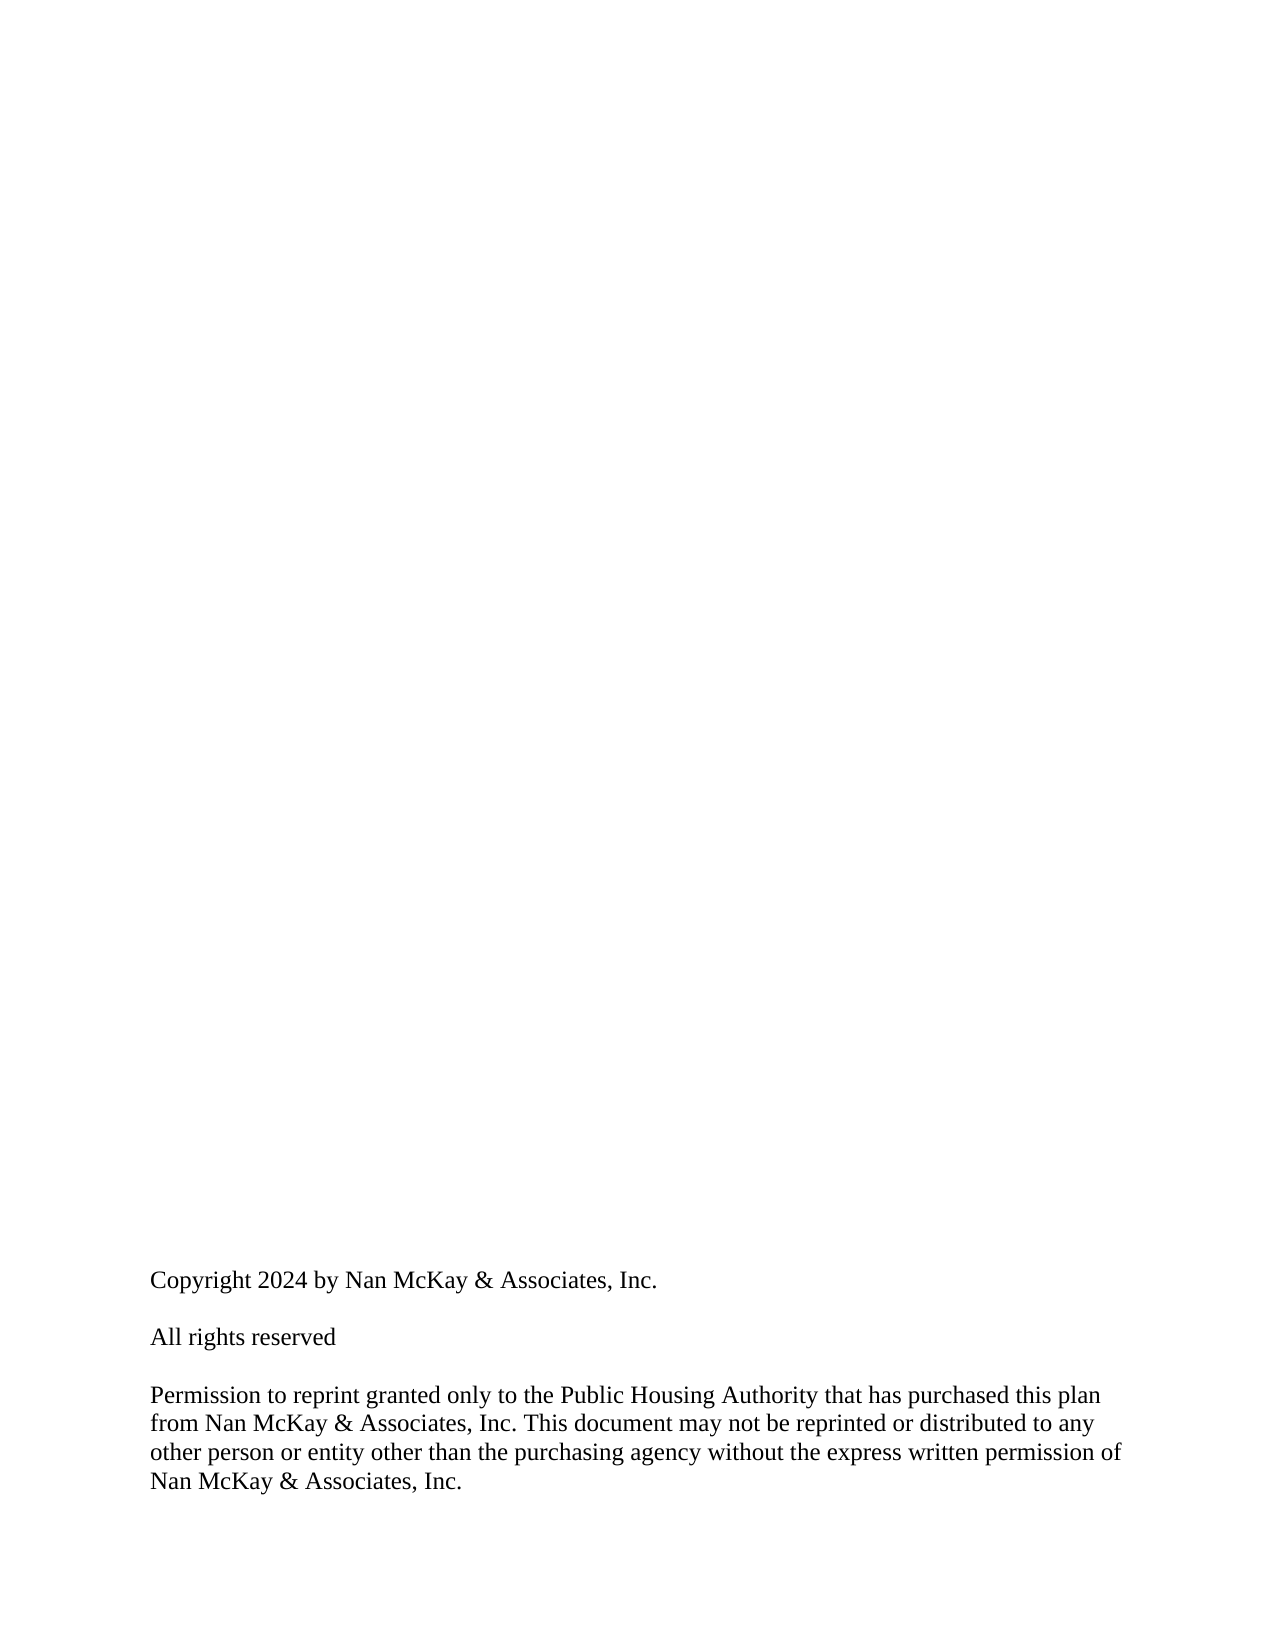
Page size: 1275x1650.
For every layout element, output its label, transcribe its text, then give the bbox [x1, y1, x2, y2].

text All rights reserved [150, 1322, 1125, 1351]
text Permission to reprint granted only to the Public Housing Authority that has purchased this plan from & Associates, Inc. This document may not be reprinted or distributed to any other person or entity other than the purchasing agency without the express written permission of & Associates, Inc. [150, 1380, 1125, 1495]
text Copyright 2024 by & Associates, Inc. [150, 1265, 1125, 1293]
